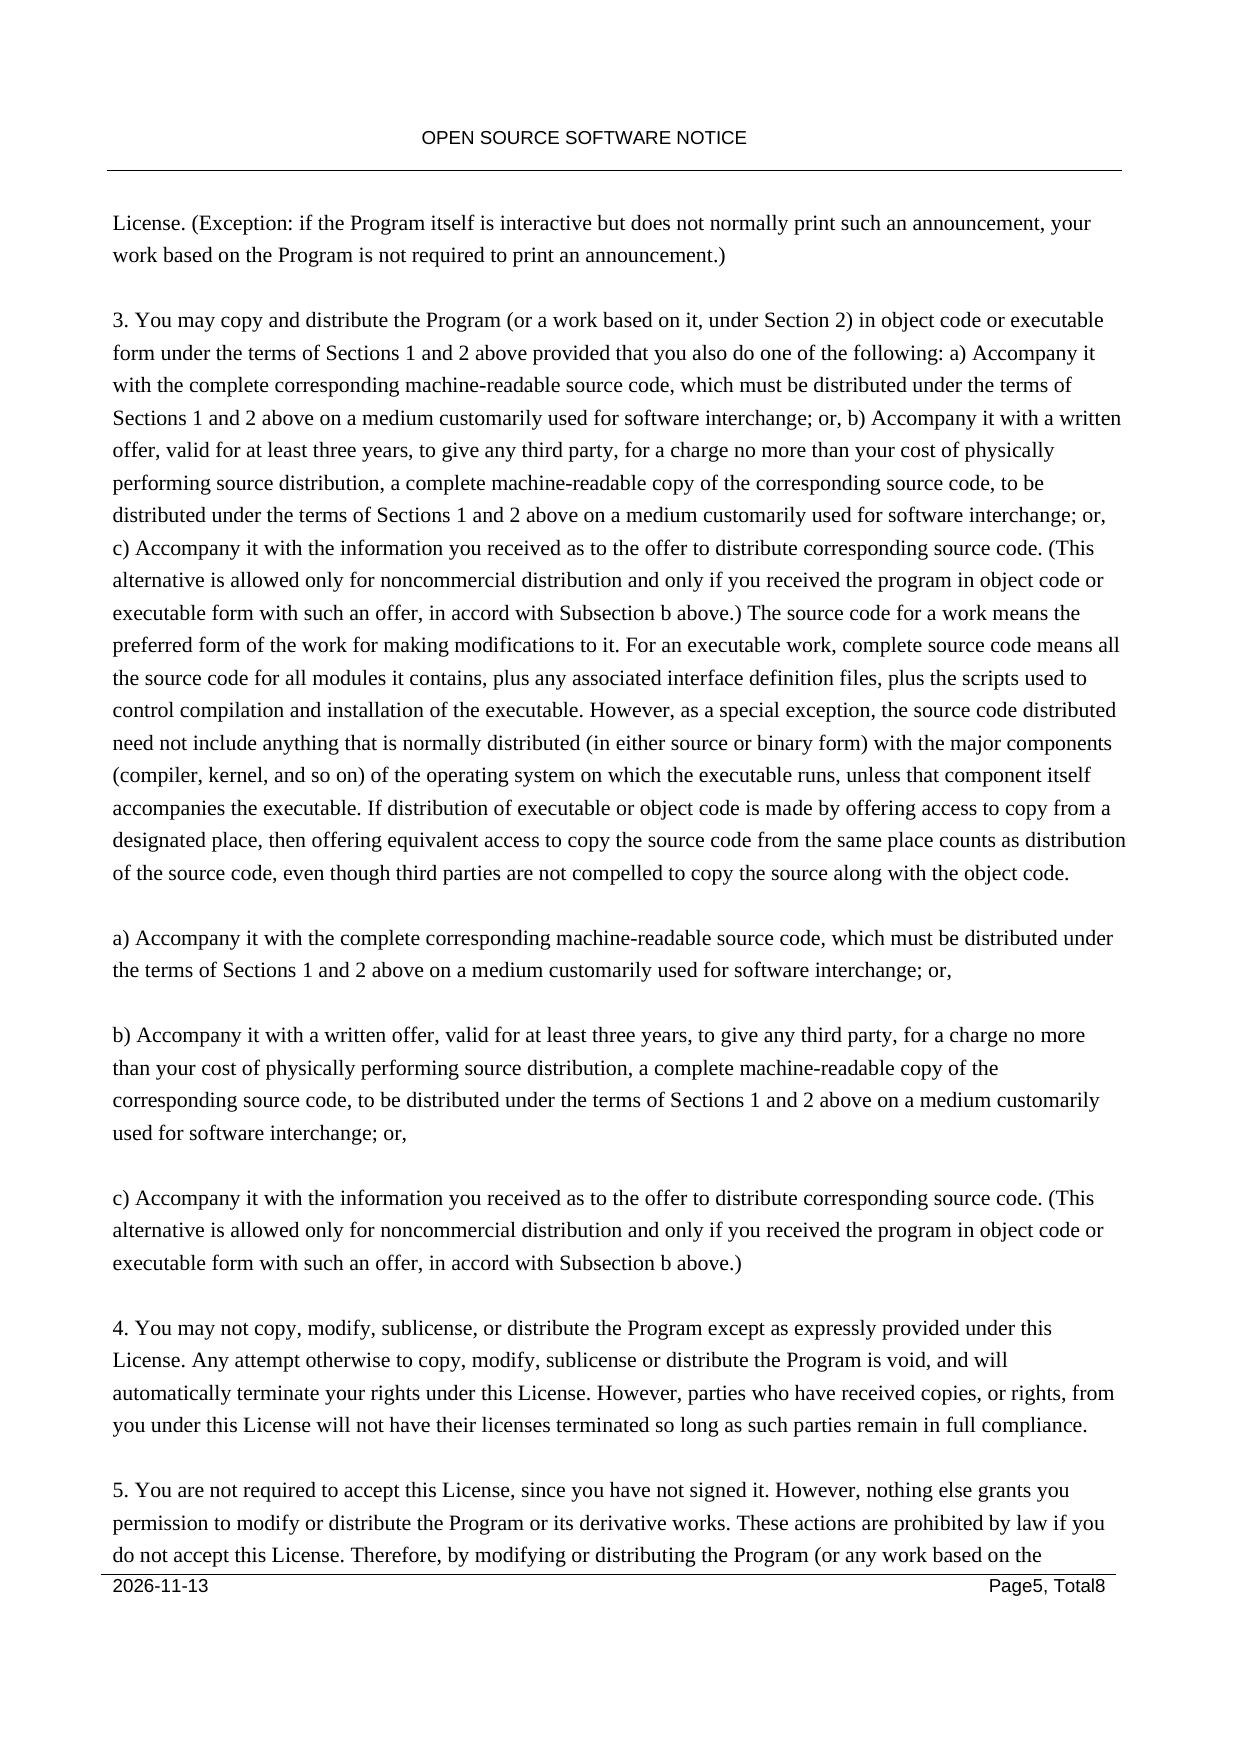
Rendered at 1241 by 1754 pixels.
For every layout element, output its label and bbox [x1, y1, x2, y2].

text [112, 206, 1128, 1571]
